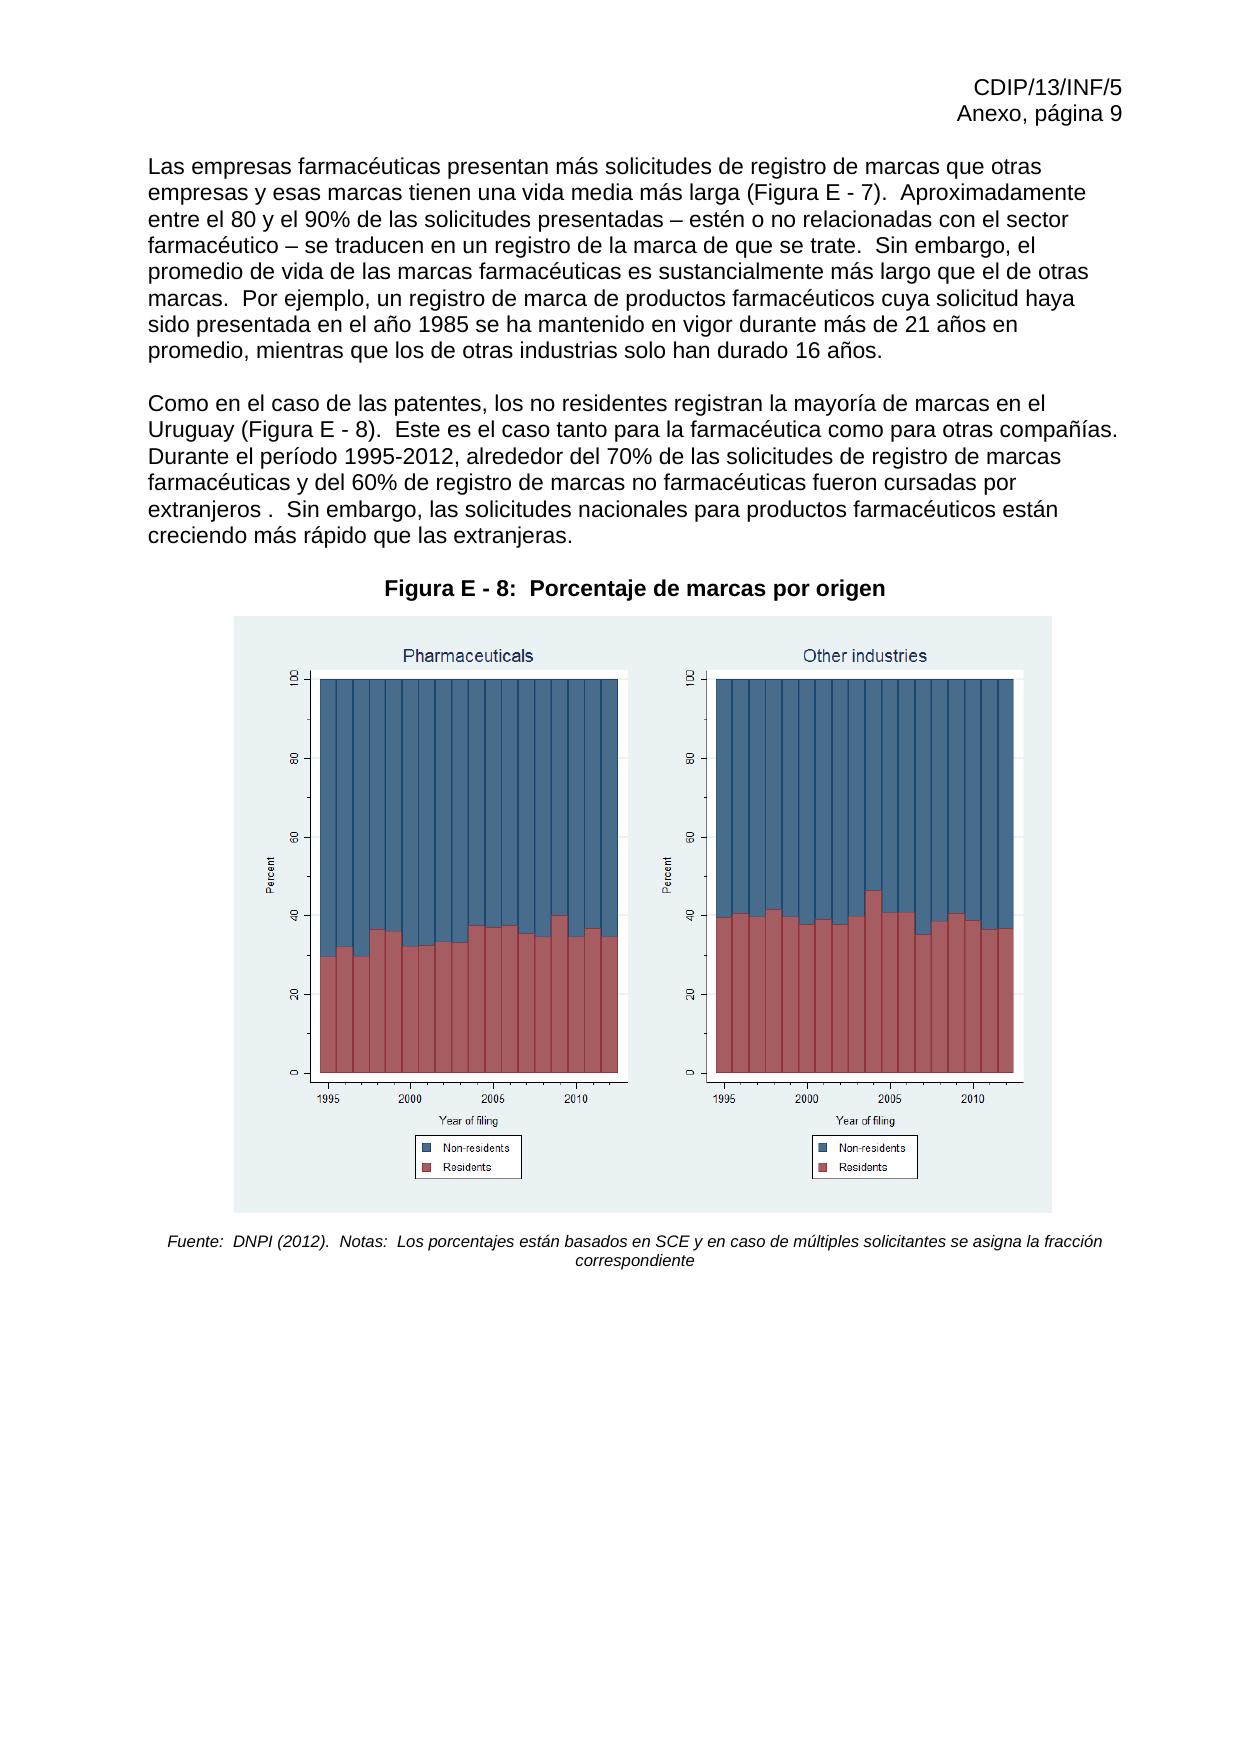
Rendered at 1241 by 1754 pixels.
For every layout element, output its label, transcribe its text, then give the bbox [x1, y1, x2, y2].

text Figura E - 8: Porcentaje de marcas por origen [148, 574, 1122, 601]
text Las empresas farmacéuticas presentan más solicitudes de registro de marcas que otras empresas y esas marcas tienen una vida media más larga (Figura E - 7). Aproximadamente entre el 80 y el 90% de las solicitudes presentadas – estén o no relacionadas con el sector farmacéutico – se traducen en un registro de la marca de que se trate. Sin embargo, el promedio de vida de las marcas farmacéuticas es sustancialmente más largo que el de otras marcas. Por ejemplo, un registro de marca de productos farmacéuticos cuya solicitud haya sido presentada en el año 1985 se ha mantenido en vigor durante más de 21 años en promedio, mientras que los de otras industrias solo han durado 16 años. [148, 153, 1122, 364]
picture [233, 616, 1053, 1213]
text Fuente: DNPI (2012). Notas: Los porcentajes están basados en SCE y en caso de múltiples solicitantes se asigna la fracción correspondiente [148, 1231, 1122, 1270]
text Como en el caso de las patentes, los no residentes registran la mayoría de marcas en el Uruguay (Figura E - 8). Este es el caso tanto para la farmacéutica como para otras compañías. Durante el período 1995-2012, alrededor del 70% de las solicitudes de registro de marcas farmacéuticas y del 60% de registro de marcas no farmacéuticas fueron cursadas por extranjeros . Sin embargo, las solicitudes nacionales para productos farmacéuticos están creciendo más rápido que las extranjeras. [148, 390, 1122, 548]
